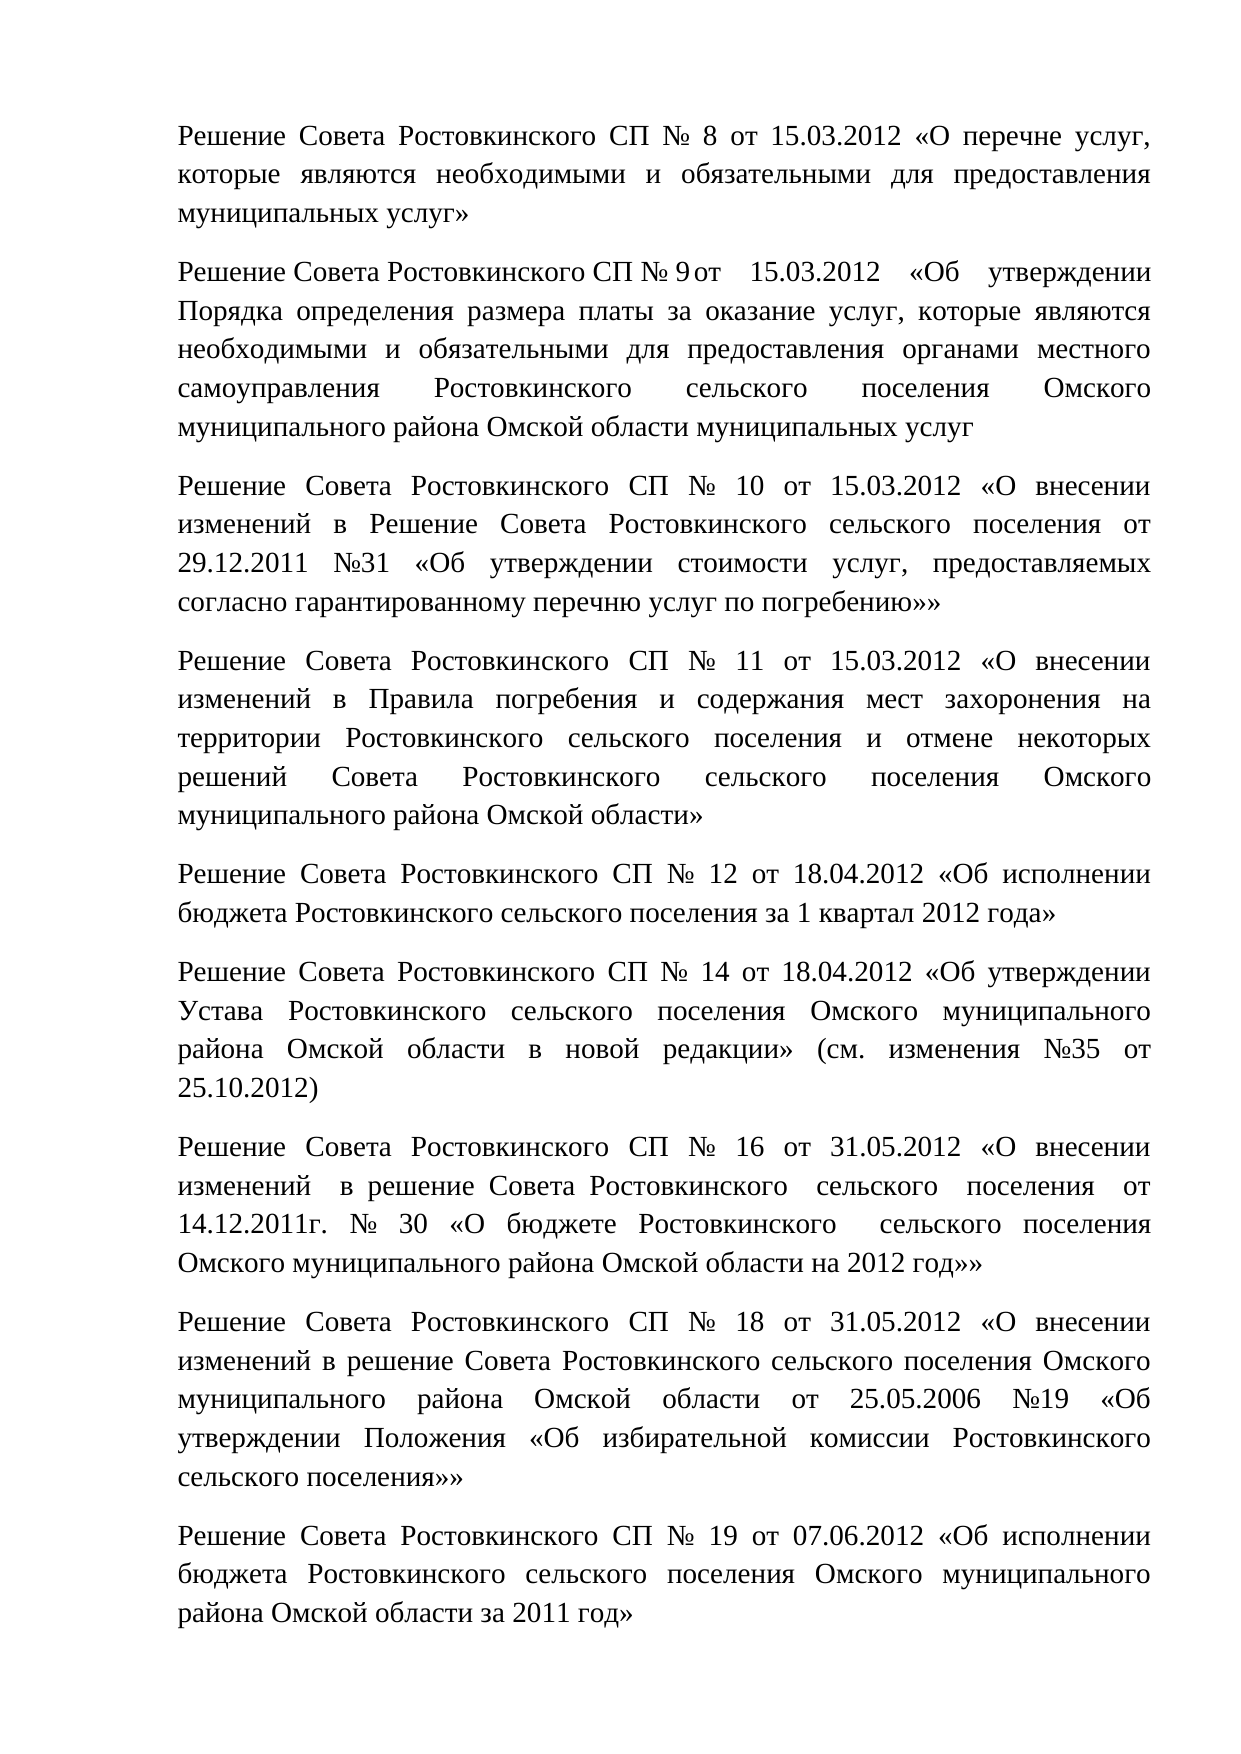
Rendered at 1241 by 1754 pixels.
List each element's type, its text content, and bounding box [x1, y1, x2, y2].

text Решение Совета Ростовкинского СП № 19 от 07.06.2012 «Об исполнении бюджета Ростовкинского сельского поселения Омского муниципального района Омской области за 2011 год» [177, 1518, 1152, 1629]
text Решение Совета Ростовкинского СП № 10 от 15.03.2012 «О внесении изменений в Решение Совета Ростовкинского сельского поселения от 29.12.2011 №31 «Об утверждении стоимости услуг, предоставляемых согласно гарантированному перечню услуг по погребению»» [177, 468, 1152, 617]
text Решение Совета Ростовкинского СП № 14 от 18.04.2012 «Об утверждении Устава Ростовкинского сельского поселения Омского муниципального района Омской области в новой редакции» (см. изменения №35 от 25.10.2012) [177, 954, 1152, 1104]
text Решение Совета Ростовкинского СП № 12 от 18.04.2012 «Об исполнении бюджета Ростовкинского сельского поселения за 1 квартал 2012 года» [177, 857, 1152, 929]
text Решение Совета Ростовкинского СП № 11 от 15.03.2012 «О внесении изменений в Правила погребения и содержания мест захоронения на территории Ростовкинского сельского поселения и отмене некоторых решений Совета Ростовкинского сельского поселения Омского муниципального района Омской области» [177, 643, 1152, 831]
text Решение Совета Ростовкинского СП № 9 от 15.03.2012 «Об утверждении Порядка определения размера платы за оказание услуг, которые являются необходимыми и обязательными для предоставления органами местного самоуправления Ростовкинского сельского поселения Омского муниципального района Омской области муниципальных услуг [177, 254, 1152, 442]
text Решение Совета Ростовкинского СП № 18 от 31.05.2012 «О внесении изменений в решение Совета Ростовкинского сельского поселения Омского муниципального района Омской области от 25.05.2006 №19 «Об утверждении Положения «Об избирательной комиссии Ростовкинского сельского поселения»» [177, 1304, 1152, 1492]
text Решение Совета Ростовкинского СП № 8 от 15.03.2012 «О перечне услуг, которые являются необходимыми и обязательными для предоставления муниципальных услуг» [177, 118, 1152, 229]
text Решение Совета Ростовкинского СП № 16 от 31.05.2012 «О внесении изменений в решение Совета Ростовкинского сельского поселения от 14.12.2011г. № 30 «О бюджете Ростовкинского сельского поселения Омского муниципального района Омской области на 2012 год»» [177, 1129, 1152, 1279]
